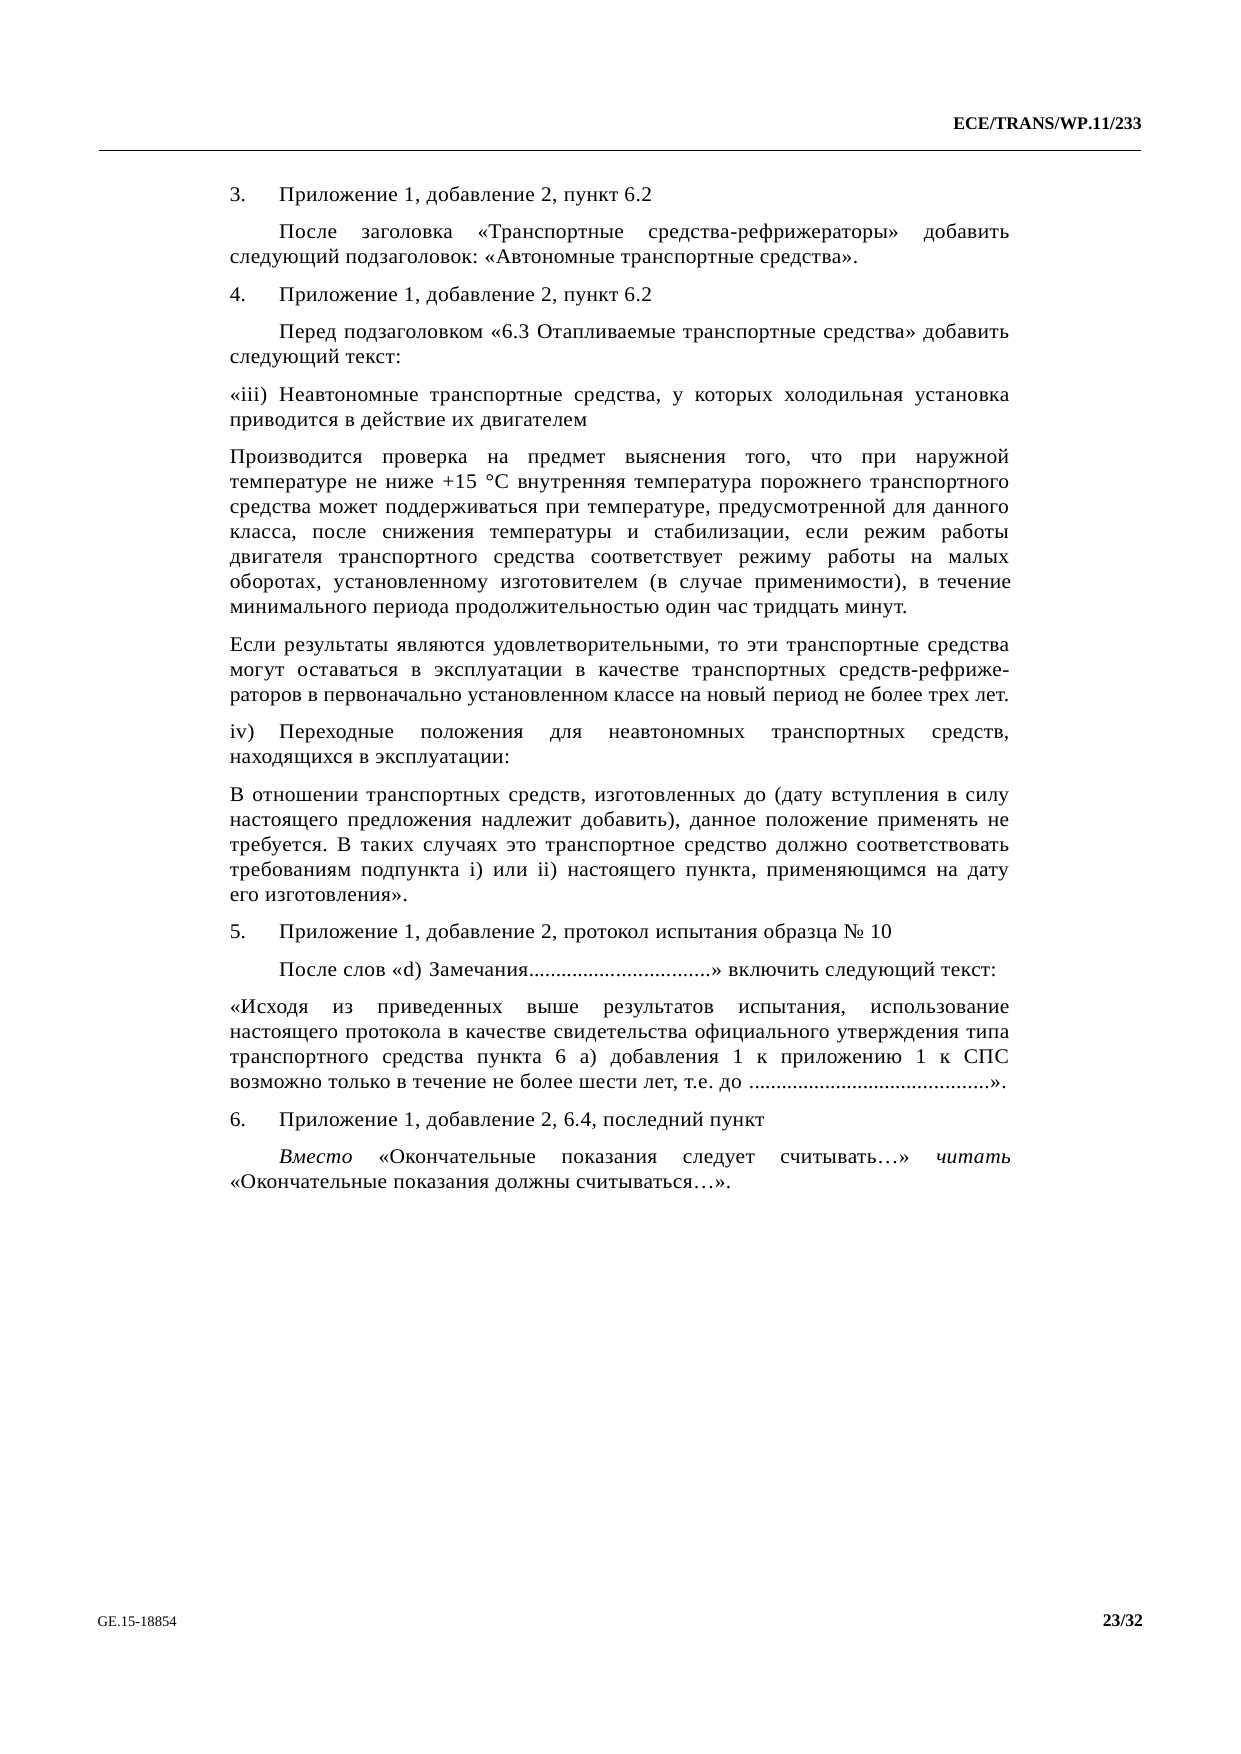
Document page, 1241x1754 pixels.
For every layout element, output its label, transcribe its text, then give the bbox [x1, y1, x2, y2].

text «Исходя из приведенных выше результатов испытания, использование настоящего протокола в качестве свидетельства официального утверждения типа транспортного средства пункта 6 а) добавления 1 к приложению 1 к СПС возможно только в течение не более шести лет, т.е. до ». [229, 994, 1011, 1094]
text Перед подзаголовком «6.3 Отапливаемые транспортные средства» добавить следующий текст: [229, 319, 1011, 369]
text 6. Приложение 1, добавление 2, 6.4, последний пункт [229, 1106, 1011, 1131]
text Производится проверка на предмет выяснения того, что при наружной температуре не ниже +15 °C внутренняя температура порожнего транспортного средства может поддерживаться при температуре, предусмотренной для данного класса, после снижения температуры и стабилизации, если режим работы двигателя транспортного средства соответствует режиму работы на малых оборотах, установленному изготовителем (в случае применимости), в течение минимального периода продолжительностью один час тридцать минут. [229, 444, 1011, 619]
text Вместо «Окончательные показания следует считывать…» читать «Окончательные показания должны считываться…». [229, 1144, 1011, 1194]
text После заголовка «Транспортные средства-рефрижераторы» добавить следующий подзаголовок: «Автономные транспортные средства». [229, 219, 1011, 269]
text В отношении транспортных средств, изготовленных до (дату вступления в силу настоящего предложения надлежит добавить), данное положение применять не требуется. В таких случаях это транспортное средство должно соответствовать требованиям подпункта i) или ii) настоящего пункта, применяющимся на дату его изготовления». [229, 781, 1011, 906]
text «iii) Неавтономные транспортные средства, у которых холодильная установка приводится в действие их двигателем [229, 381, 1011, 431]
text После слов «d) Замечания » включить следующий текст: [229, 956, 1011, 981]
text Если результаты являются удовлетворительными, то эти транспортные средства могут оставаться в эксплуатации в качестве транспортных средств-рефриже-раторов в первоначально установленном классе на новый период не более трех лет. [229, 631, 1011, 706]
text 5. Приложение 1, добавление 2, протокол испытания образца № 10 [229, 919, 1011, 944]
text 3. Приложение 1, добавление 2, пункт 6.2 [229, 181, 1011, 206]
text iv) Переходные положения для неавтономных транспортных средств, находящихся в эксплуатации: [229, 719, 1011, 769]
text 4. Приложение 1, добавление 2, пункт 6.2 [229, 281, 1011, 306]
